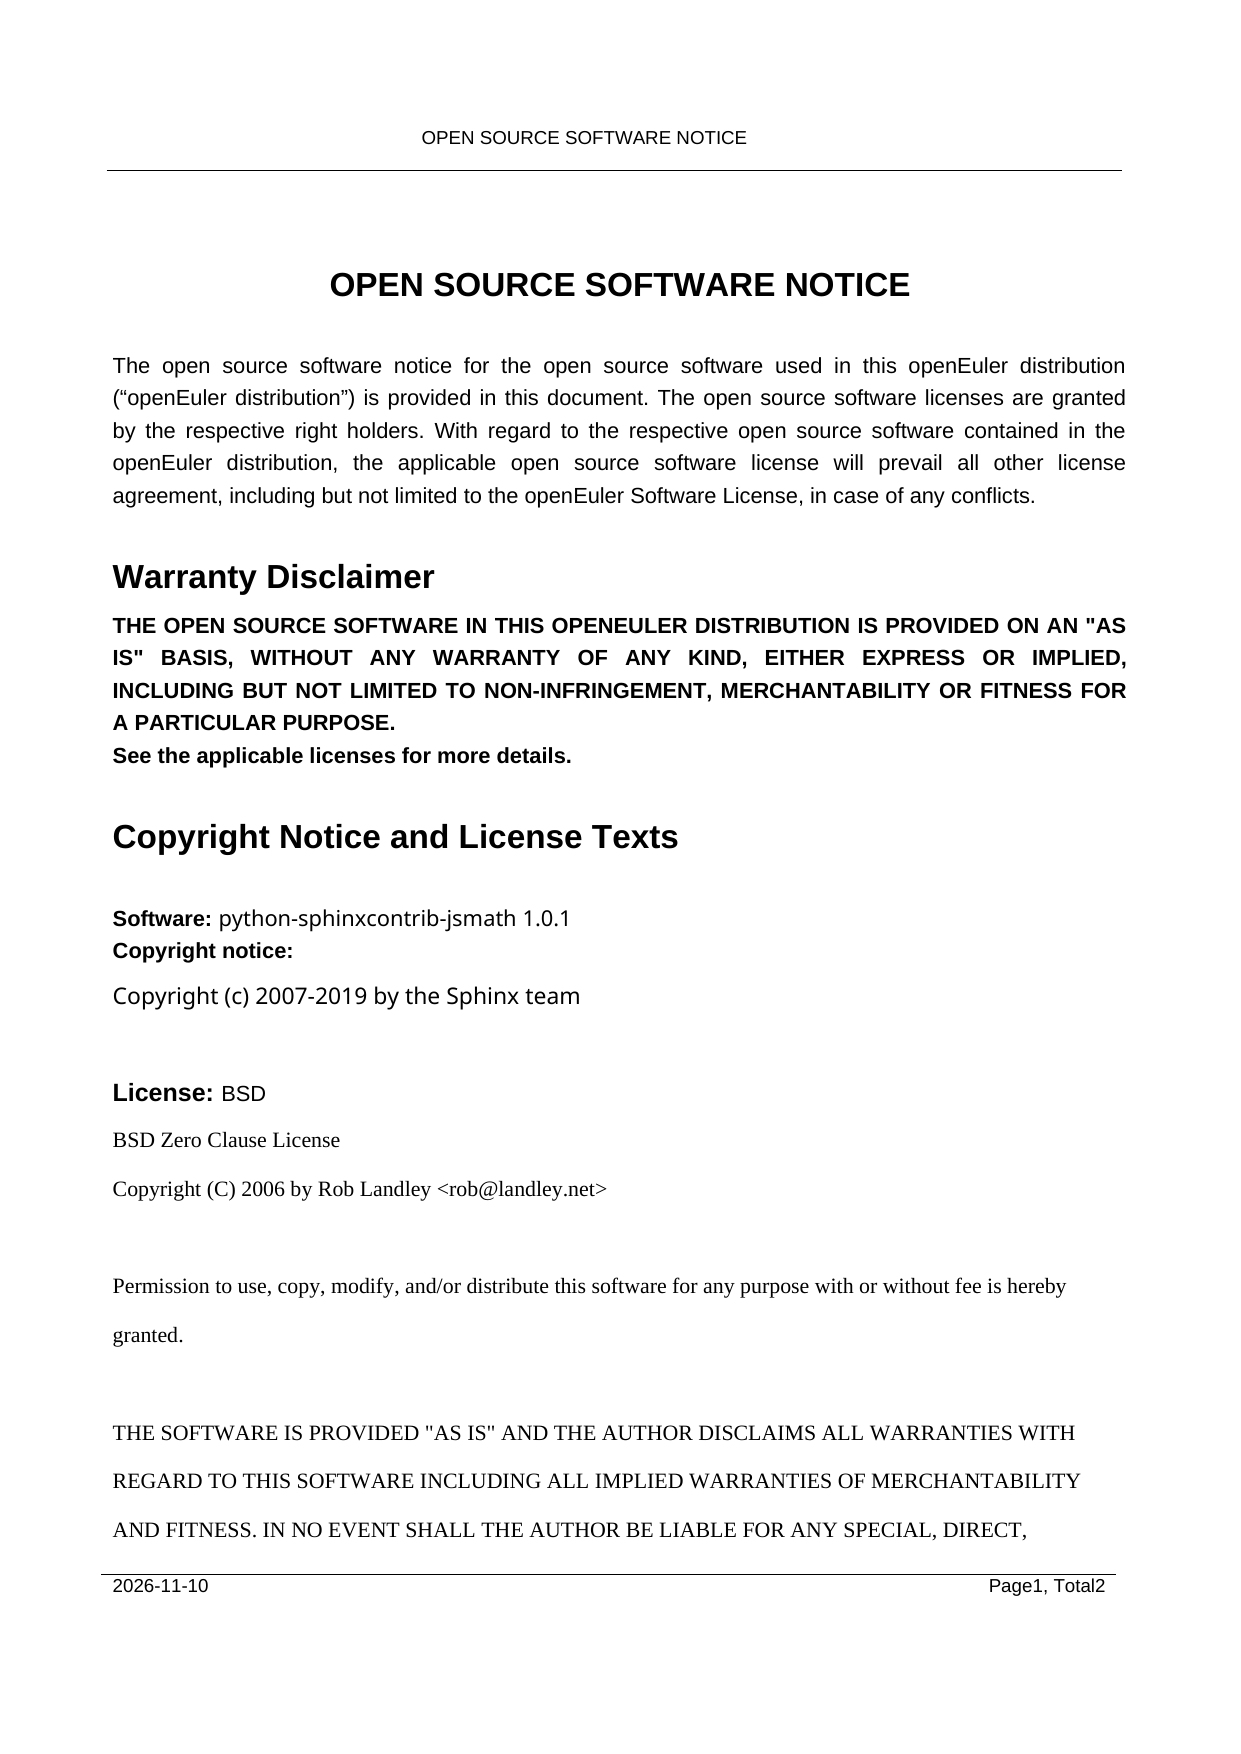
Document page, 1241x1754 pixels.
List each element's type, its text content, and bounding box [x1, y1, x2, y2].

text Copyright Notice and License Texts [112, 804, 1128, 869]
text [112, 1123, 1128, 1546]
text Copyright (c) 2007-2019 by the Sphinx team [112, 979, 1128, 1060]
text The open source software notice for the open source software used in this openEuler distribution (“openEuler distribution”) is provided in this document. The open source software licenses are granted by the respective right holders. With regard to the respective open source software contained in the openEuler distribution, the applicable open source software license will prevail all other license agreement, including but not limited to the openEuler Software License, in case of any conflicts. [112, 349, 1128, 511]
text Copyright notice: [112, 934, 1128, 966]
text THE OPEN SOURCE SOFTWARE IN THIS OPENEULER DISTRIBUTION IS PROVIDED ON AN "AS IS" BASIS, WITHOUT ANY WARRANTY OF ANY KIND, EITHER EXPRESS OR IMPLIED, INCLUDING BUT NOT LIMITED TO NON-INFRINGEMENT, MERCHANTABILITY OR FITNESS FOR A PARTICULAR PURPOSE. See the applicable licenses for more details. [112, 609, 1128, 771]
text Warranty Disclaimer [112, 544, 1128, 609]
text Software: python-sphinxcontrib-jsmath 1.0.1 [112, 901, 1128, 934]
text OPEN SOURCE SOFTWARE NOTICE [112, 251, 1128, 316]
text License: BSD [112, 1077, 1128, 1109]
